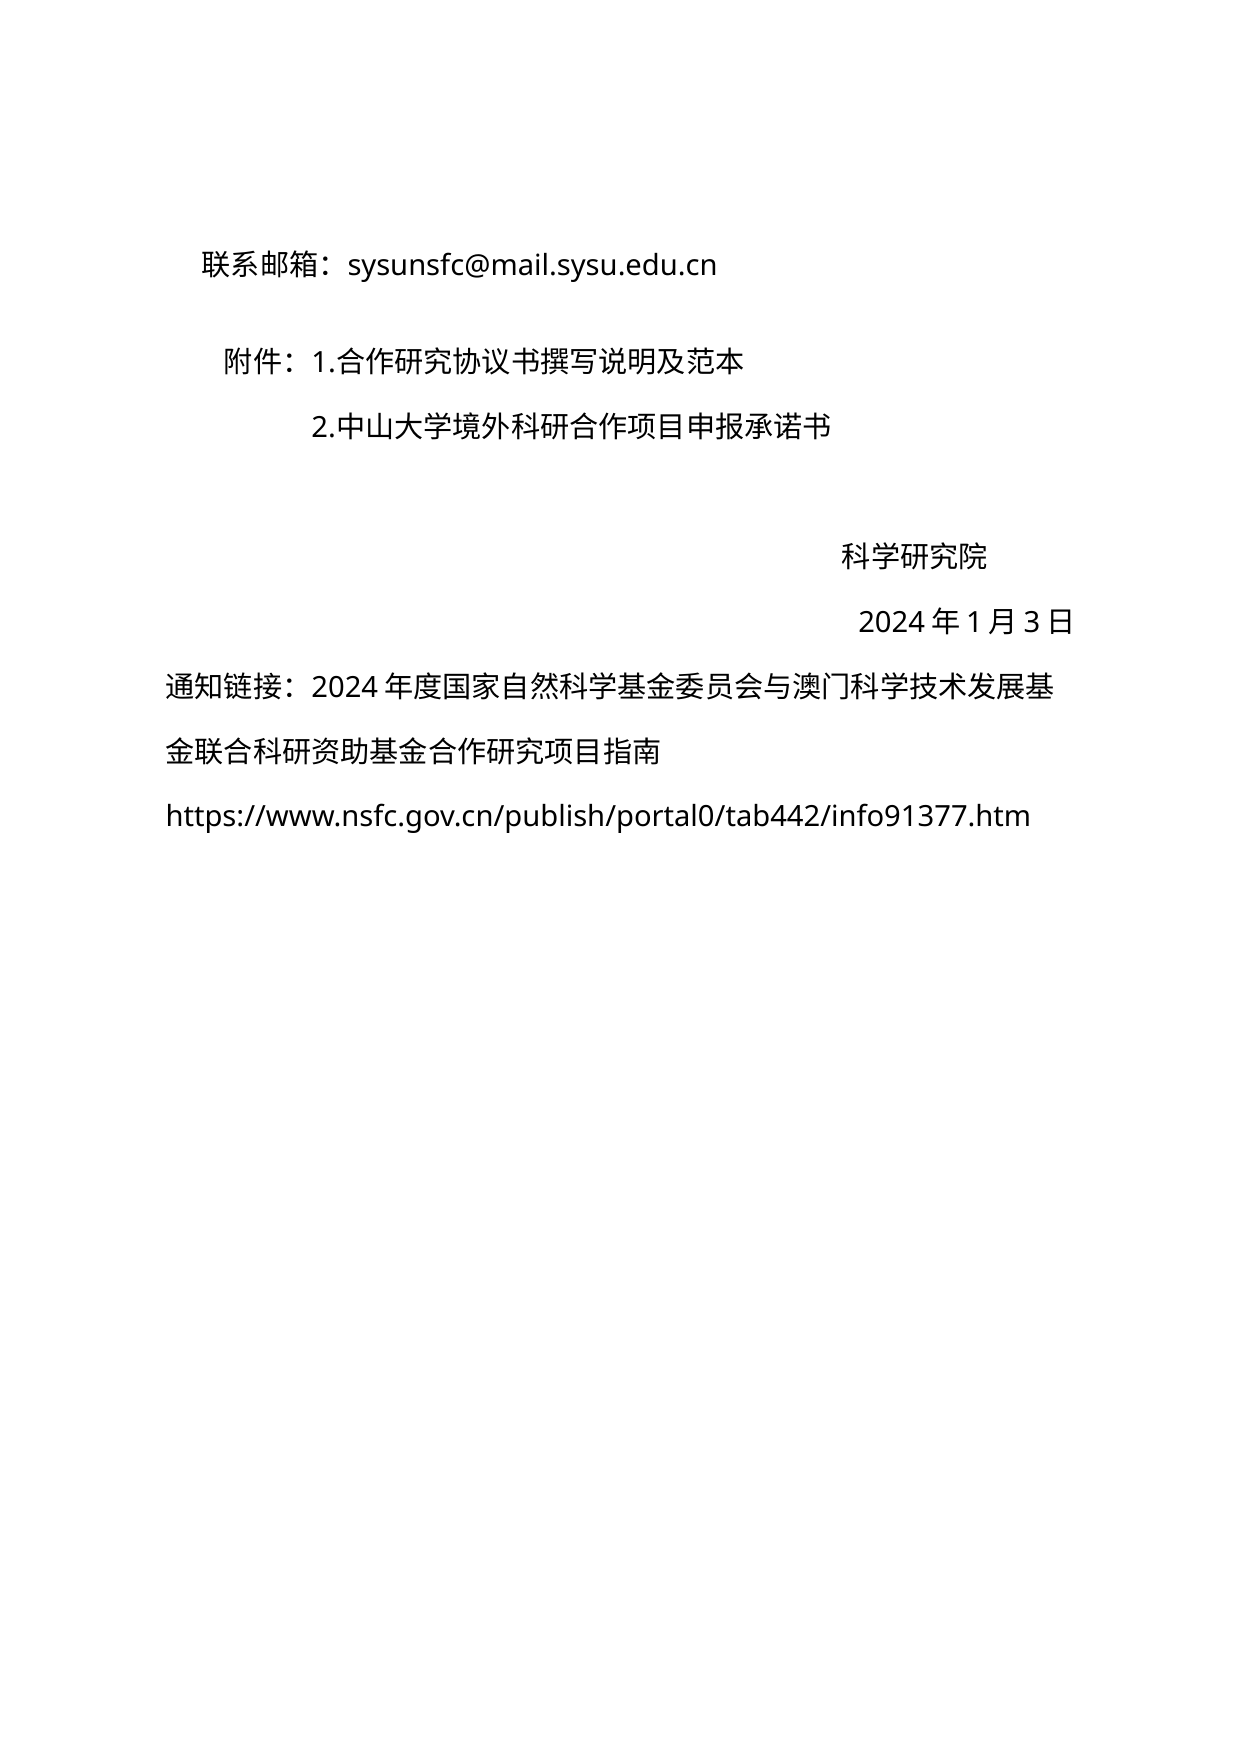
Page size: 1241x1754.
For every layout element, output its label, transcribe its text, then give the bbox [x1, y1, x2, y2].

text 附件：1.合作研究协议书撰写说明及范本 [165, 327, 1075, 392]
text https://www.nsfc.gov.cn/publish/portal0/tab442/info91377.htm [165, 782, 1075, 847]
text 2.中山大学境外科研合作项目申报承诺书 [165, 392, 1075, 457]
text 联系邮箱：sysunsfc@mail.sysu.edu.cn [165, 230, 1075, 295]
text 通知链接：2024年度国家自然科学基金委员会与澳门科学技术发展基金联合科研资助基金合作研究项目指南 [165, 652, 1075, 782]
text 2024年1月3日 [165, 587, 1075, 652]
text 科学研究院 [165, 522, 987, 587]
